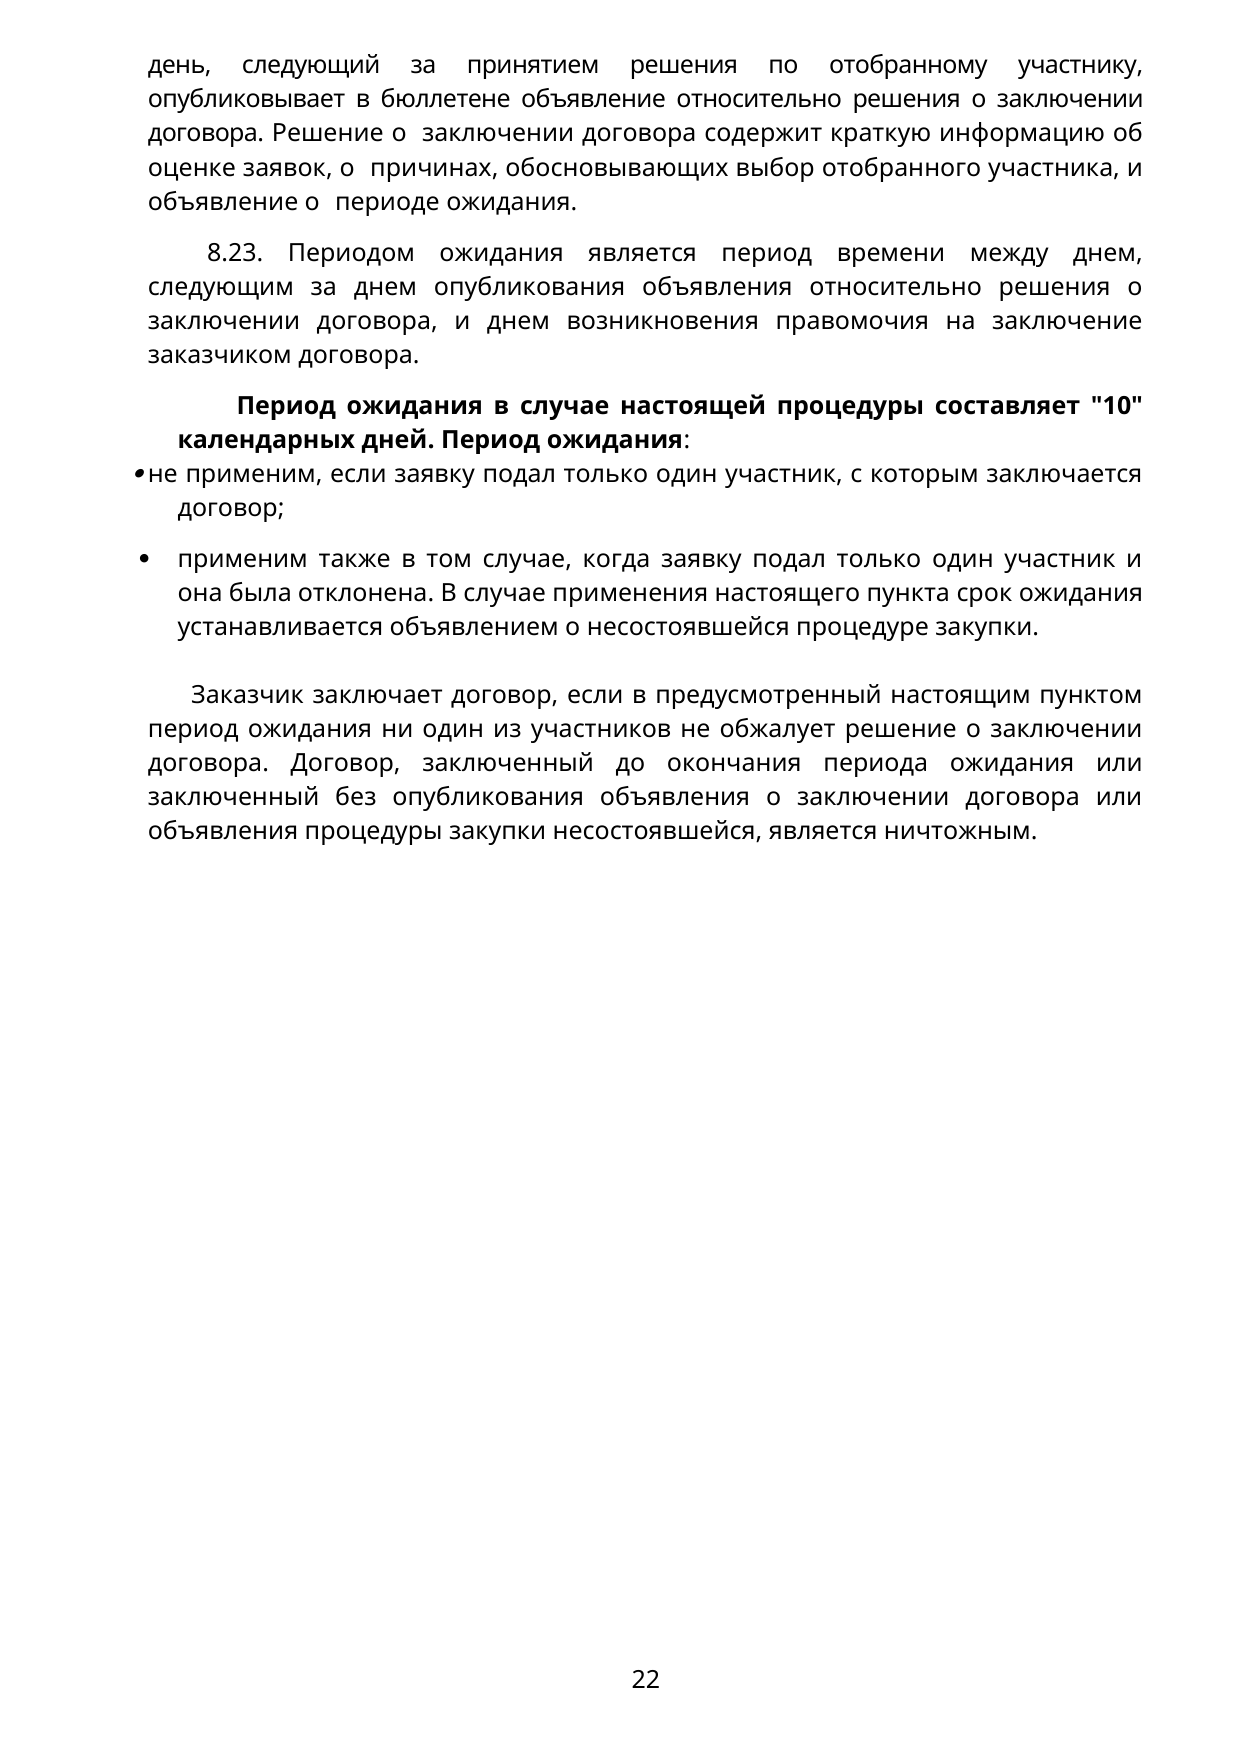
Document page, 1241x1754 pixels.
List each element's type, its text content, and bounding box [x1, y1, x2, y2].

text 8.23. Периодом ожидания является период времени между днем, следующим за днем опубликования объявления относительно решения о заключении договора, и днем возникновения правомочия на заключение заказчиком договора. [148, 234, 1144, 371]
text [148, 47, 1144, 218]
text Заказчик заключает договор, если в предусмотренный настоящим пунктом период ожидания ни один из участников не обжалует решение о заключении договора. Договор, заключенный до окончания периода ожидания или заключенный без опубликования объявления о заключении договора или объявления процедуры закупки несостоявшейся, является ничтожным. [148, 677, 1144, 847]
list применим также в том случае, когда заявку подал только один участник и она была отклонена. В случае применения настоящего пункта срок ожидания устанавливается объявлением о несостоявшейся процедуре закупки. [140, 540, 1144, 642]
text Период ожидания в случае настоящей процедуры составляет "10" календарных дней. Период ожидания: [177, 387, 1144, 456]
list не применим, если заявку подал только один участник, с которым заключается договор; [133, 456, 1144, 524]
